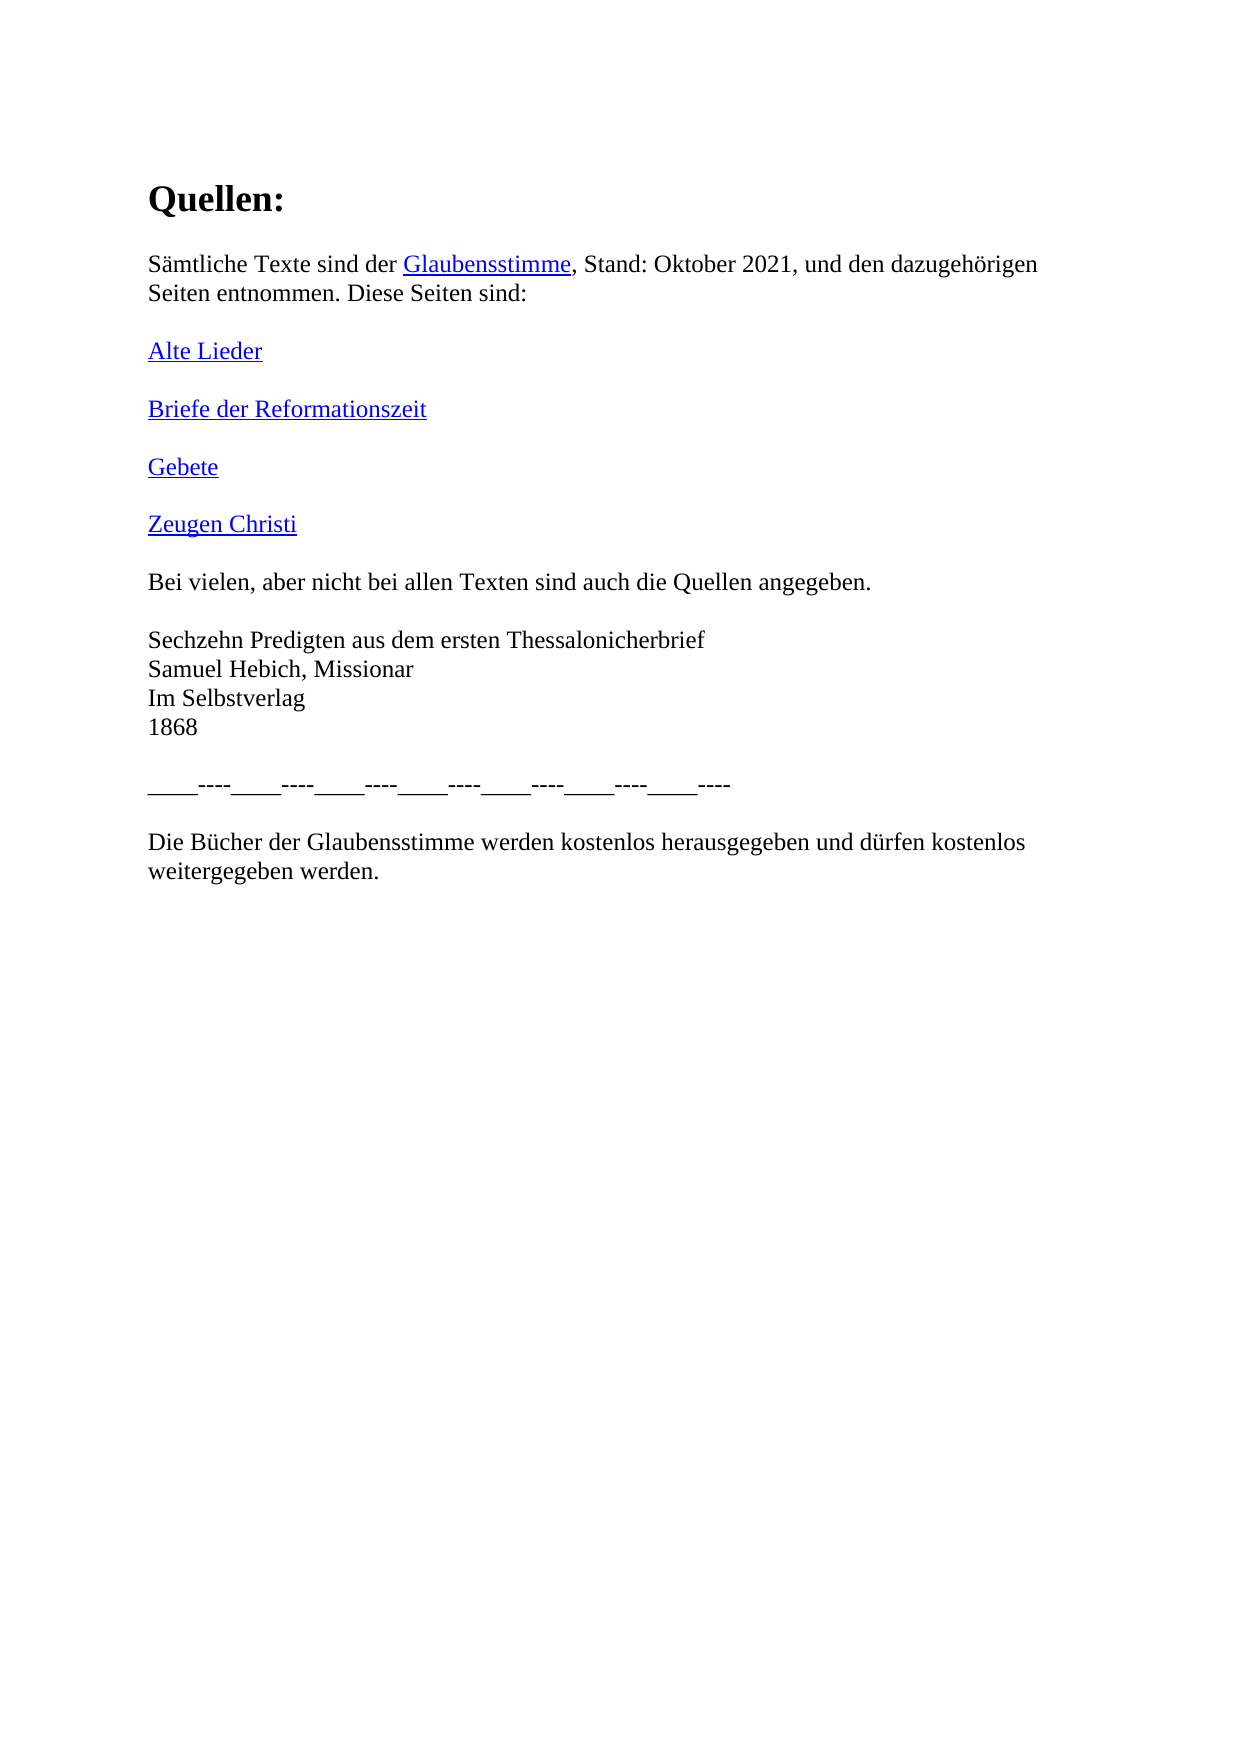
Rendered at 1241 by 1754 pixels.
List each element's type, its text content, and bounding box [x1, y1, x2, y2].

text ____----____----____----____----____----____----____---- [148, 769, 1093, 798]
text Zeugen Christi [148, 509, 1093, 538]
text Sämtliche Texte sind der Glaubensstimme, Stand: Oktober 2021, und den dazugehörigen Seiten entnommen. Diese Seiten sind: [148, 249, 1093, 307]
subtitle Quellen: [148, 177, 1093, 220]
text Alte Lieder [148, 336, 1093, 364]
text Briefe der Reformationszeit [148, 394, 1093, 422]
text Gebete [148, 452, 1093, 480]
text Die Bücher der Glaubensstimme werden kostenlos herausgegeben und dürfen kostenlos weitergegeben werden. [148, 827, 1093, 885]
text Bei vielen, aber nicht bei allen Texten sind auch die Quellen angegeben. [148, 567, 1093, 596]
text Sechzehn Predigten aus dem ersten Thessalonicherbrief Samuel Hebich, Missionar Im Selbstverlag 1868 [148, 625, 1093, 740]
